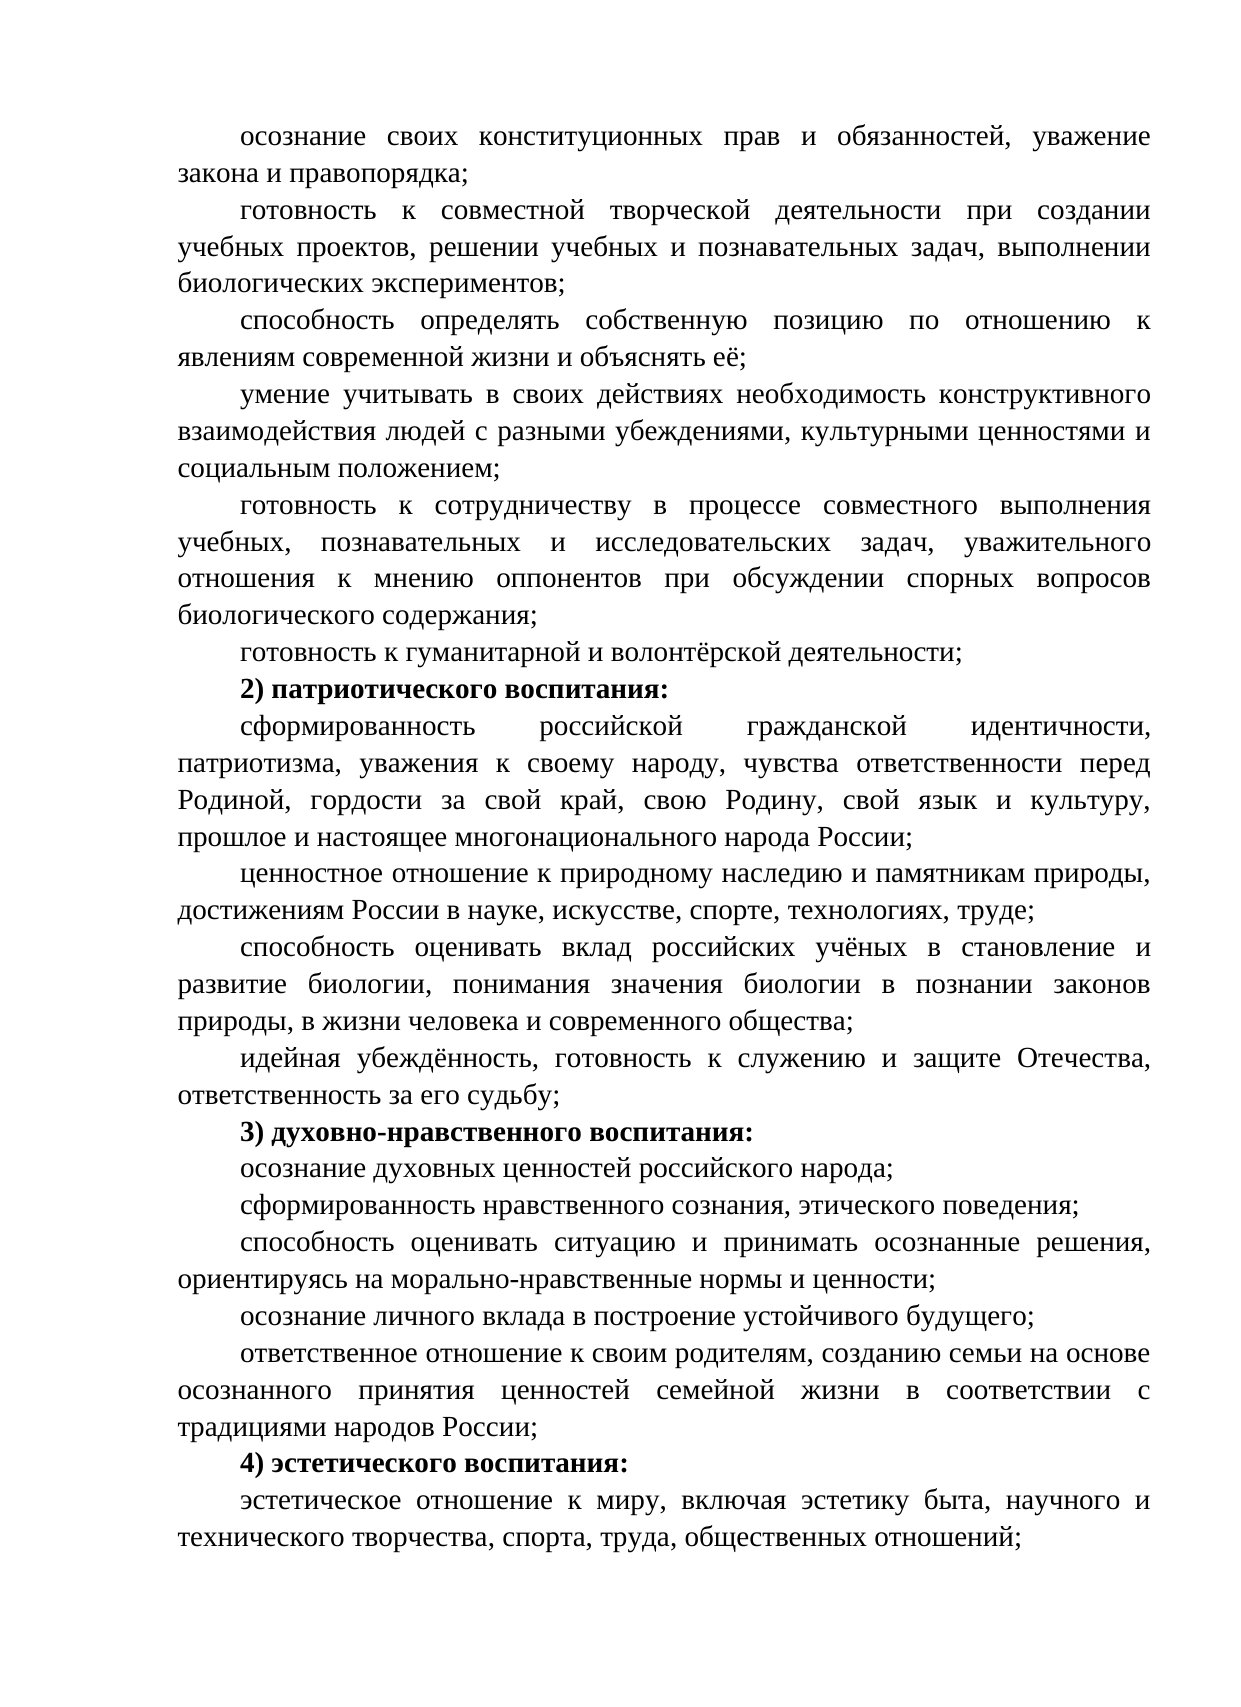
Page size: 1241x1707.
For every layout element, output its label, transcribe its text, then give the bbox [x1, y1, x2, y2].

text 3) духовно-нравственного воспитания: [177, 1114, 1152, 1147]
text готовность к гуманитарной и волонтёрской деятельности; [177, 634, 1152, 668]
text готовность к сотрудничеству в процессе совместного выполнения учебных, познавательных и исследовательских задач, уважительного отношения к мнению оппонентов при обсуждении спорных вопросов биологического содержания; [177, 487, 1152, 631]
text ответственное отношение к своим родителям, созданию семьи на основе осознанного принятия ценностей семейной жизни в соответствии с традициями народов России; [177, 1335, 1152, 1442]
text осознание своих конституционных прав и обязанностей, уважение закона и правопорядка; [177, 118, 1152, 188]
text 4) эстетического воспитания: [177, 1446, 1152, 1479]
text ценностное отношение к природному наследию и памятникам природы, достижениям России в науке, искусстве, спорте, технологиях, труде; [177, 856, 1152, 926]
text осознание духовных ценностей российского народа; [177, 1151, 1152, 1184]
text идейная убеждённость, готовность к служению и защите Отечества, ответственность за его судьбу; [177, 1040, 1152, 1110]
text сформированность нравственного сознания, этического поведения; [177, 1187, 1152, 1221]
text умение учитывать в своих действиях необходимость конструктивного взаимодействия людей с разными убеждениями, культурными ценностями и социальным положением; [177, 376, 1152, 483]
text способность оценивать ситуацию и принимать осознанные решения, ориентируясь на морально-нравственные нормы и ценности; [177, 1224, 1152, 1295]
text 2) патриотического воспитания: [177, 671, 1152, 705]
text способность определять собственную позицию по отношению к явлениям современной жизни и объяснять её; [177, 302, 1152, 373]
text эстетическое отношение к миру, включая эстетику быта, научного и технического творчества, спорта, труда, общественных отношений; [177, 1482, 1152, 1553]
text осознание личного вклада в построение устойчивого будущего; [177, 1298, 1152, 1332]
text сформированность российской гражданской идентичности, патриотизма, уважения к своему народу, чувства ответственности перед Родиной, гордости за свой край, свою Родину, свой язык и культуру, прошлое и настоящее многонационального народа России; [177, 708, 1152, 852]
text способность оценивать вклад российских учёных в становление и развитие биологии, понимания значения биологии в познании законов природы, в жизни человека и современного общества; [177, 929, 1152, 1037]
text готовность к совместной творческой деятельности при создании учебных проектов, решении учебных и познавательных задач, выполнении биологических экспериментов; [177, 192, 1152, 299]
